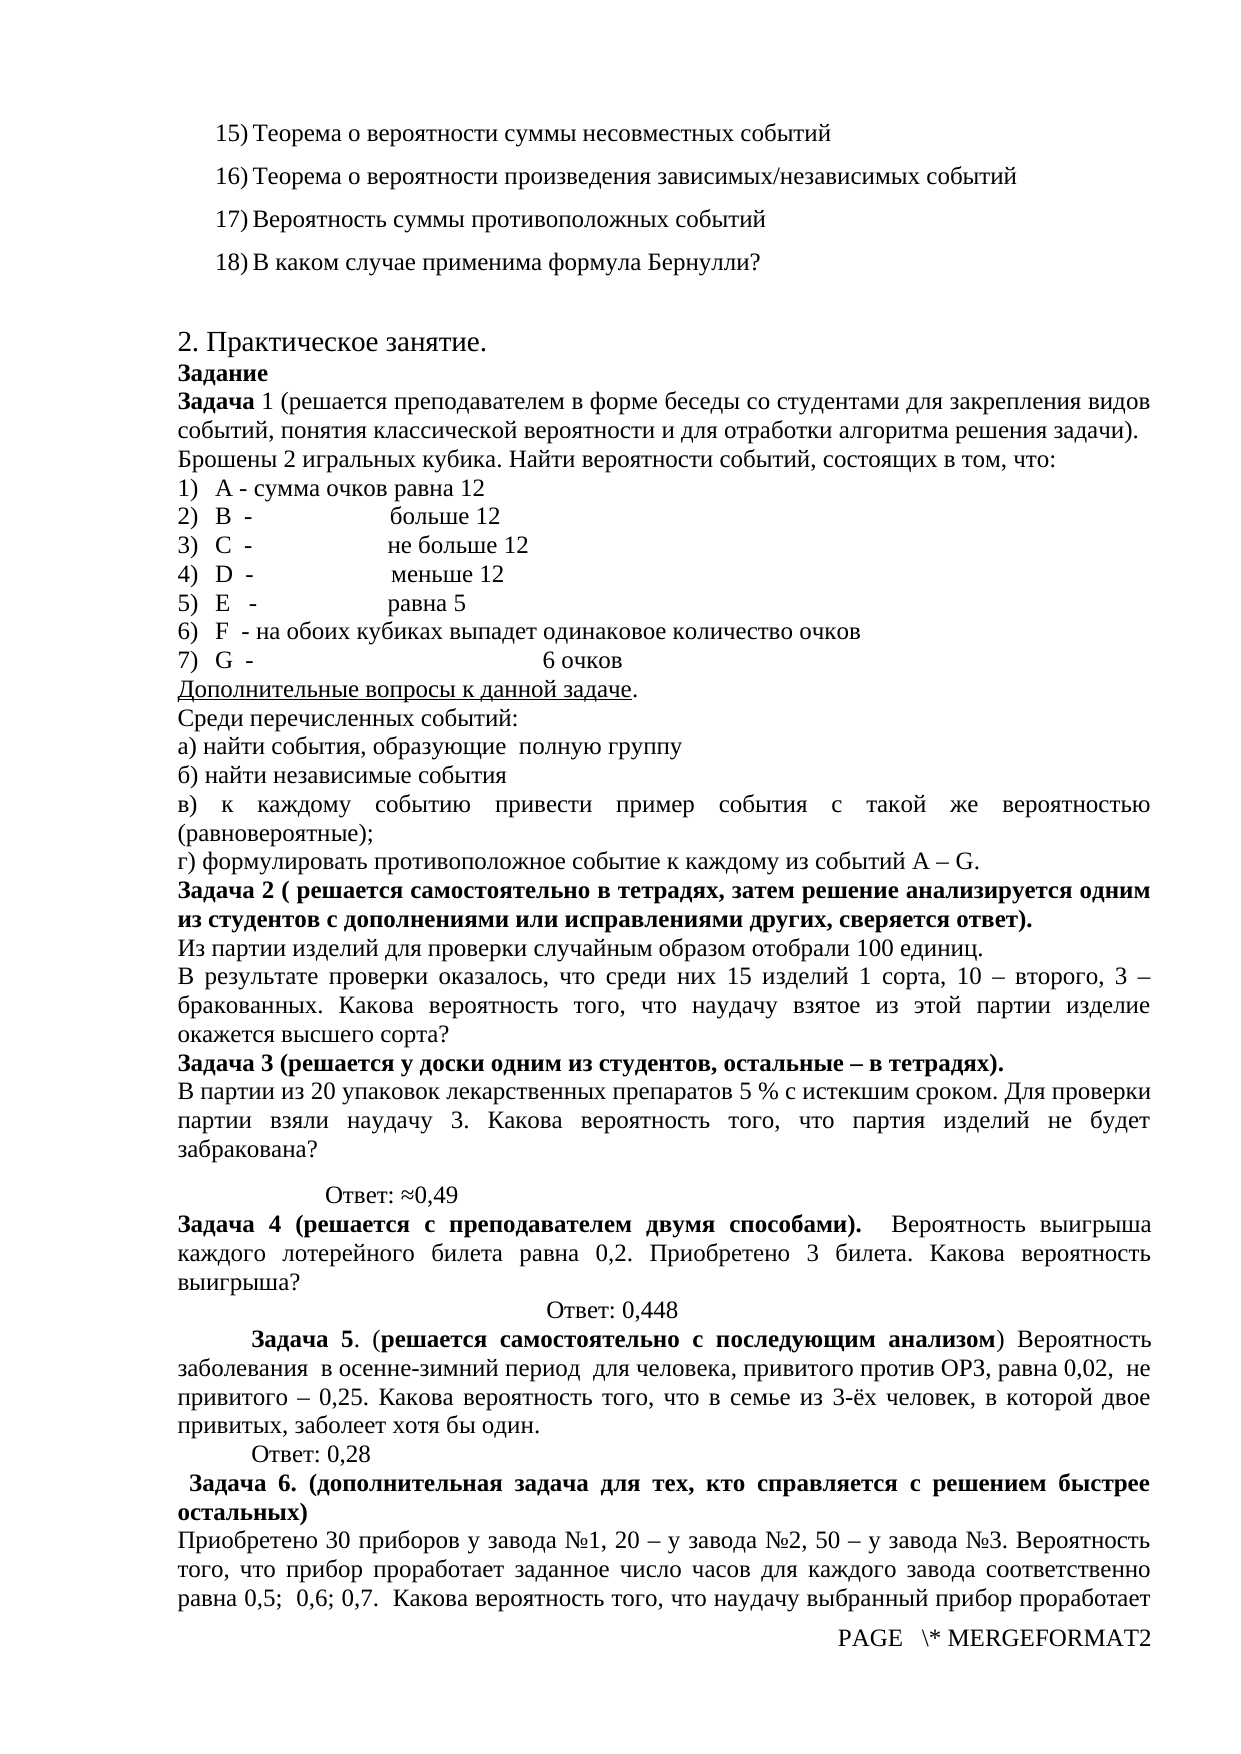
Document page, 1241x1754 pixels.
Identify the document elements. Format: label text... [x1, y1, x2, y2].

text Ответ: ≈0,49 [177, 1163, 1152, 1209]
text Брошены 2 игральных кубика. Найти вероятности событий, состоящих в том, что: [177, 444, 1152, 473]
text в) к каждому событию привести пример события с такой же вероятностью (равновероятные); [177, 789, 1152, 846]
text Задача 2 ( решается самостоятельно в тетрадях, затем решение анализируется одним из студентов с дополнениями или исправлениями других, сверяется ответ). [177, 875, 1152, 933]
list G - 6 очков [177, 645, 1152, 674]
text г) формулировать противоположное событие к каждому из событий А – G. [177, 846, 1152, 875]
text Дополнительные вопросы к данной задаче. [177, 674, 1152, 703]
list С - не больше 12 [177, 530, 1152, 559]
text Задача 1 (решается преподавателем в форме беседы со студентами для закрепления видов событий, понятия классической вероятности и для отработки алгоритма решения задачи). [177, 386, 1152, 444]
text Задача 5. (решается самостоятельно с последующим анализом) Вероятность заболевания в осенне-зимний период для человека, привитого против ОРЗ, равна 0,02, не привитого – 0,25. Какова вероятность того, что в семье из 3-ёх человек, в которой двое привитых, заболеет хотя бы один. Ответ: 0,28 [177, 1324, 1152, 1468]
text б) найти независимые события [177, 760, 1152, 789]
text Задача 3 (решается у доски одним из студентов, остальные – в тетрадях). [177, 1048, 1152, 1076]
list Теорема о вероятности произведения зависимых/независимых событий [215, 161, 1152, 190]
list Вероятность суммы противоположных событий [215, 204, 1152, 233]
text Задача 6. (дополнительная задача для тех, кто справляется с решением быстрее остальных) [177, 1468, 1152, 1526]
list В - больше 12 [177, 501, 1152, 530]
text Из партии изделий для проверки случайным образом отобрали 100 единиц. [177, 933, 1152, 961]
text В партии из 20 упаковок лекарственных препаратов 5 % с истекшим сроком. Для проверки партии взяли наудачу 3. Какова вероятность того, что партия изделий не будет забракована? [177, 1076, 1152, 1163]
text Среди перечисленных событий: [177, 703, 1152, 731]
text а) найти события, образующие полную группу [177, 731, 1152, 760]
text 2. Практическое занятие. [177, 324, 1152, 358]
text Задача 4 (решается с преподавателем двумя способами). Вероятность выигрыша каждого лотерейного билета равна 0,2. Приобретено 3 билета. Какова вероятность выигрыша? Ответ: 0,448 [177, 1209, 1152, 1324]
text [177, 1526, 1152, 1612]
text В результате проверки оказалось, что среди них 15 изделий 1 сорта, 10 – второго, 3 – бракованных. Какова вероятность того, что наудачу взятое из этой партии изделие окажется высшего сорта? [177, 961, 1152, 1048]
list В каком случае применима формула Бернулли? [215, 247, 1152, 276]
list F - на обоих кубиках выпадет одинаковое количество очков [177, 616, 1152, 645]
list Е - равна 5 [177, 588, 1152, 616]
list Теорема о вероятности суммы несовместных событий [215, 118, 1152, 147]
text Задание [177, 358, 1152, 386]
list А - сумма очков равна 12 [177, 473, 1152, 501]
list D - меньше 12 [177, 559, 1152, 588]
